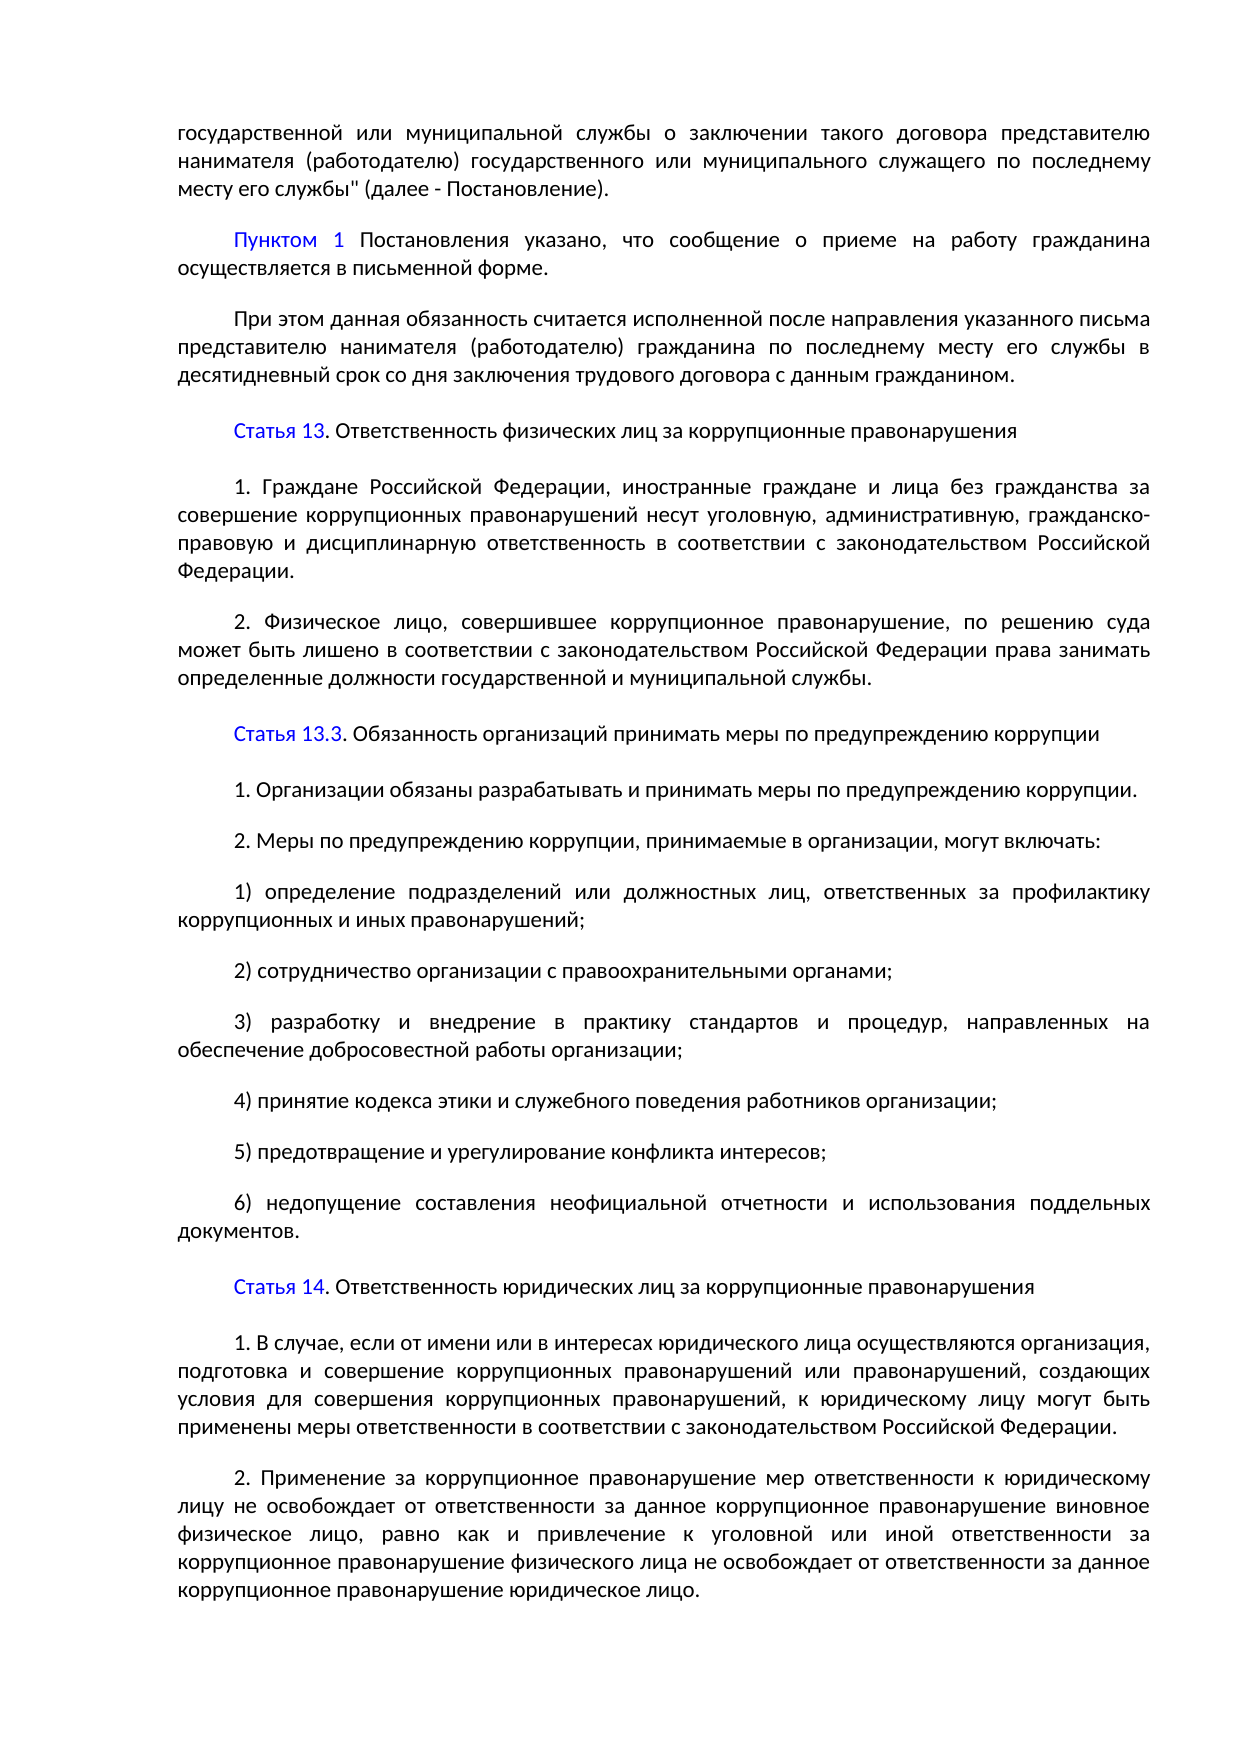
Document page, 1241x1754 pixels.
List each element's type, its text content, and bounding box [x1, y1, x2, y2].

text 2. Меры по предупреждению коррупции, принимаемые в организации, могут включать: [177, 826, 1152, 854]
text 5) предотвращение и урегулирование конфликта интересов; [177, 1137, 1152, 1165]
text 2) сотрудничество организации с правоохранительными органами; [177, 956, 1152, 984]
text 1) определение подразделений или должностных лиц, ответственных за профилактику коррупционных и иных правонарушений; [177, 877, 1152, 933]
text 1. В случае, если от имени или в интересах юридического лица осуществляются организация, подготовка и совершение коррупционных правонарушений или правонарушений, создающих условия для совершения коррупционных правонарушений, к юридическому лицу могут быть применены меры ответственности в соответствии с законодательством Российской Федерации. [177, 1328, 1152, 1440]
text 1. Организации обязаны разрабатывать и принимать меры по предупреждению коррупции. [177, 775, 1152, 803]
text При этом данная обязанность считается исполненной после направления указанного письма представителю нанимателя (работодателю) гражданина по последнему месту его службы в десятидневный срок со дня заключения трудового договора с данным гражданином. [177, 304, 1152, 388]
text Статья 13.3. Обязанность организаций принимать меры по предупреждению коррупции [177, 719, 1152, 747]
text 6) недопущение составления неофициальной отчетности и использования поддельных документов. [177, 1188, 1152, 1244]
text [177, 118, 1152, 202]
text 1. Граждане Российской Федерации, иностранные граждане и лица без гражданства за совершение коррупционных правонарушений несут уголовную, административную, гражданско-правовую и дисциплинарную ответственность в соответствии с законодательством Российской Федерации. [177, 472, 1152, 584]
text 2. Применение за коррупционное правонарушение мер ответственности к юридическому лицу не освобождает от ответственности за данное коррупционное правонарушение виновное физическое лицо, равно как и привлечение к уголовной или иной ответственности за коррупционное правонарушение физического лица не освобождает от ответственности за данное коррупционное правонарушение юридическое лицо. [177, 1463, 1152, 1603]
text Пунктом 1 Постановления указано, что сообщение о приеме на работу гражданина осуществляется в письменной форме. [177, 225, 1152, 281]
text Статья 13. Ответственность физических лиц за коррупционные правонарушения [177, 416, 1152, 444]
text 4) принятие кодекса этики и служебного поведения работников организации; [177, 1086, 1152, 1114]
text 2. Физическое лицо, совершившее коррупционное правонарушение, по решению суда может быть лишено в соответствии с законодательством Российской Федерации права занимать определенные должности государственной и муниципальной службы. [177, 607, 1152, 691]
text Статья 14. Ответственность юридических лиц за коррупционные правонарушения [177, 1272, 1152, 1300]
text 3) разработку и внедрение в практику стандартов и процедур, направленных на обеспечение добросовестной работы организации; [177, 1007, 1152, 1063]
